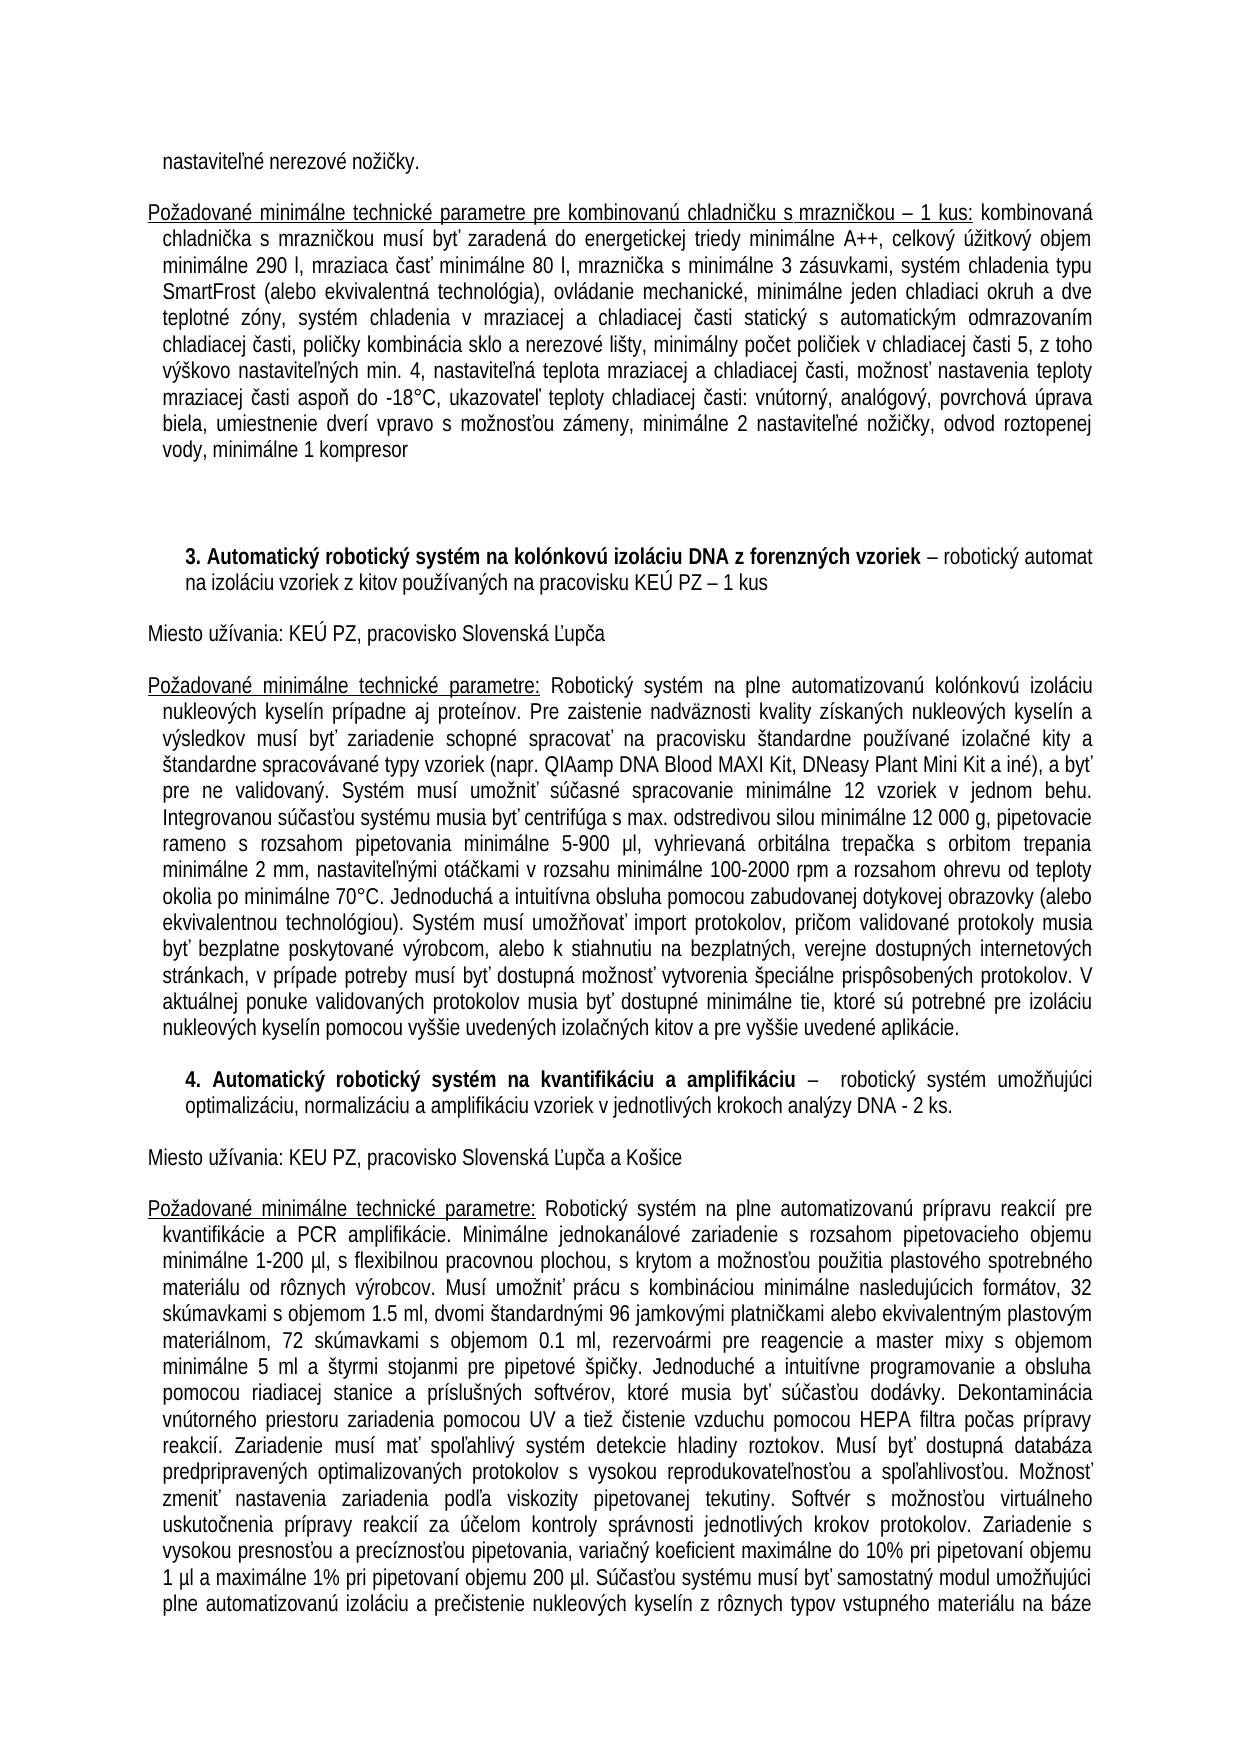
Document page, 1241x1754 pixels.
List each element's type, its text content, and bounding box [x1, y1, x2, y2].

text 4. Automatický robotický systém na kvantifikáciu a amplifikáciu – robotický systém umožňujúci optimalizáciu, normalizáciu a amplifikáciu vzoriek v jednotlivých krokoch analýzy DNA - 2 ks. [185, 1066, 1093, 1118]
text Požadované minimálne technické parametre: Robotický systém na plne automatizovanú kolónkovú izoláciu nukleových kyselín prípadne aj proteínov. Pre zaistenie nadväznosti kvality získaných nukleových kyselín a výsledkov musí byť zariadenie schopné spracovať na pracovisku štandardne používané izolačné kity a štandardne spracovávané typy vzoriek (napr. QIAamp DNA Blood MAXI Kit, DNeasy Plant Mini Kit a iné), a byť pre ne validovaný. Systém musí umožniť súčasné spracovanie minimálne 12 vzoriek v jednom behu. Integrovanou súčasťou systému musia byť centrifúga s max. odstredivou silou minimálne 12 000 g, pipetovacie rameno s rozsahom pipetovania minimálne 5-900 μl, vyhrievaná orbitálna trepačka s orbitom trepania minimálne 2 mm, nastaviteľnými otáčkami v rozsahu minimálne 100-2000 rpm a rozsahom ohrevu od teploty okolia po minimálne 70°C. Jednoduchá a intuitívna obsluha pomocou zabudovanej dotykovej obrazovky (alebo ekvivalentnou technológiou). Systém musí umožňovať import protokolov, pričom validované protokoly musia byť bezplatne poskytované výrobcom, alebo k stiahnutiu na bezplatných, verejne dostupných internetových stránkach, v prípade potreby musí byť dostupná možnosť vytvorenia špeciálne prispôsobených protokolov. V aktuálnej ponuke validovaných protokolov musia byť dostupné minimálne tie, ktoré sú potrebné pre izoláciu nukleových kyselín pomocou vyššie uvedených izolačných kitov a pre vyššie uvedené aplikácie. [148, 672, 1093, 1041]
text 3. Automatický robotický systém na kolónkovú izoláciu DNA z forenzných vzoriek – robotický automat na izoláciu vzoriek z kitov používaných na pracovisku KEÚ PZ – 1 kus [185, 543, 1093, 595]
text Požadované minimálne technické parametre pre kombinovanú chladničku s mrazničkou – 1 kus: kombinovaná chladnička s mrazničkou musí byť zaradená do energetickej triedy minimálne A++, celkový úžitkový objem minimálne 290 l, mraziaca časť minimálne 80 l, mraznička s minimálne 3 zásuvkami, systém chladenia typu SmartFrost (alebo ekvivalentná technológia), ovládanie mechanické, minimálne jeden chladiaci okruh a dve teplotné zóny, systém chladenia v mraziacej a chladiacej časti statický s automatickým odmrazovaním chladiacej časti, poličky kombinácia sklo a nerezové lišty, minimálny počet poličiek v chladiacej časti 5, z toho výškovo nastaviteľných min. 4, nastaviteľná teplota mraziacej a chladiacej časti, možnosť nastavenia teploty mraziacej časti aspoň do -18°C, ukazovateľ teploty chladiacej časti: vnútorný, analógový, povrchová úprava biela, umiestnenie dverí vpravo s možnosťou zámeny, minimálne 2 nastaviteľné nožičky, odvod roztopenej vody, minimálne 1 kompresor [148, 199, 1093, 462]
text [148, 1195, 1093, 1616]
text Miesto užívania: KEU PZ, pracovisko Slovenská Ľupča a Košice [148, 1143, 1093, 1170]
text Miesto užívania: KEÚ PZ, pracovisko Slovenská Ľupča [148, 620, 1093, 647]
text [148, 148, 1093, 174]
